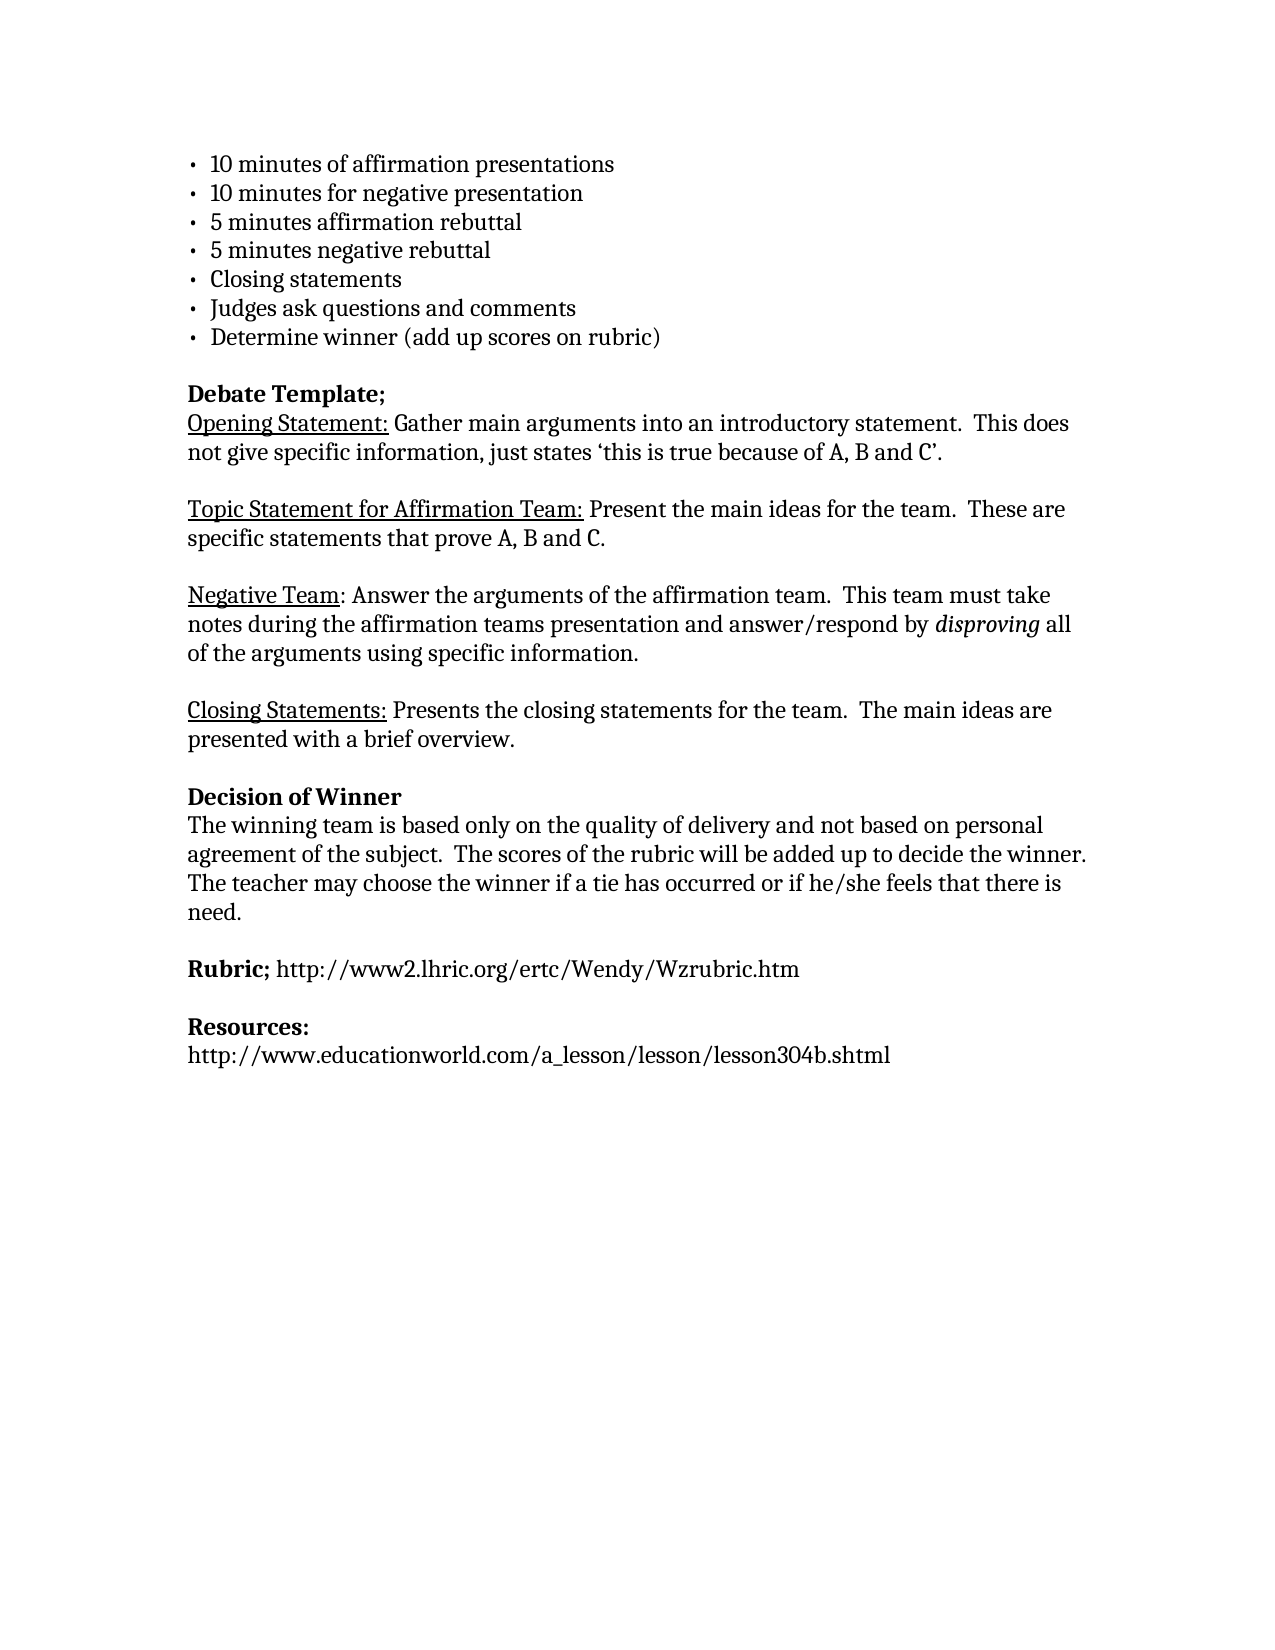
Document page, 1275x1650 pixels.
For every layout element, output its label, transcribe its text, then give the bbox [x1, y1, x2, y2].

list 5 minutes negative rebuttal [187, 236, 1087, 265]
list 10 minutes for negative presentation [187, 179, 1087, 207]
text Closing Statements: Presents the closing statements for the team. The main ideas are presented with a brief overview. [187, 696, 1087, 754]
list Closing statements [187, 265, 1087, 294]
text Debate Template; [187, 380, 1087, 409]
list 10 minutes of affirmation presentations [187, 150, 1087, 179]
text Resources: [187, 1012, 1087, 1041]
text Opening Statement: Gather main arguments into an introductory statement. This does not give specific information, just states ‘this is true because of A, B and C’. [187, 409, 1087, 466]
text Decision of Winner [187, 782, 1087, 811]
text Rubric; http://www2.lhric.org/ertc/Wendy/Wzrubric.htm [187, 955, 1087, 984]
text Topic Statement for Affirmation Team: Present the main ideas for the team. These are specific statements that prove A, B and C. [187, 495, 1087, 552]
list 5 minutes affirmation rebuttal [187, 207, 1087, 236]
text http://www.educationworld.com/a_lesson/lesson/lesson304b.shtml [187, 1041, 1087, 1070]
list Determine winner (add up scores on rubric) [187, 322, 1087, 351]
text The winning team is based only on the quality of delivery and not based on personal agreement of the subject. The scores of the rubric will be added up to decide the winner. The teacher may choose the winner if a tie has occurred or if he/she feels that there is need. [187, 811, 1087, 926]
text Negative Team: Answer the arguments of the affirmation team. This team must take notes during the affirmation teams presentation and answer/respond by disproving all of the arguments using specific information. [187, 581, 1087, 667]
list Judges ask questions and comments [187, 294, 1087, 322]
